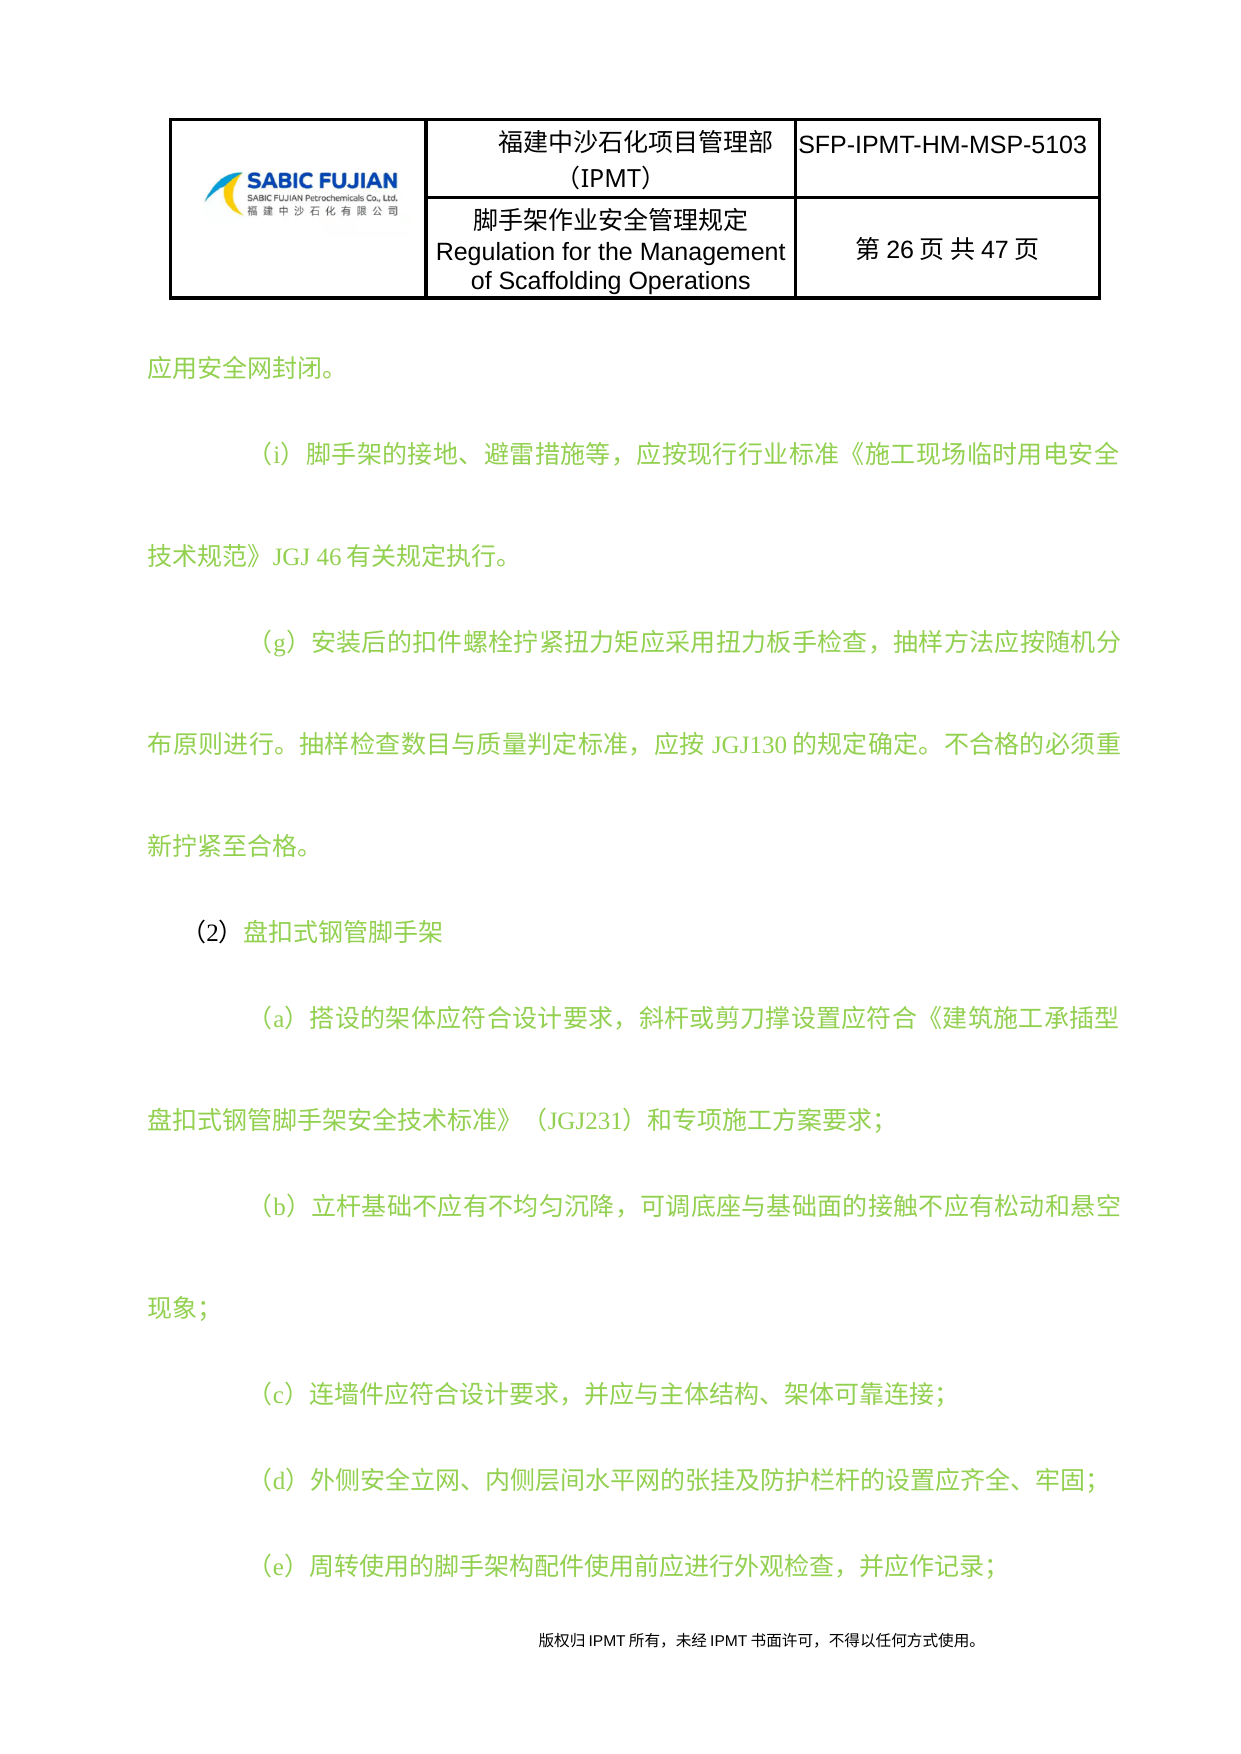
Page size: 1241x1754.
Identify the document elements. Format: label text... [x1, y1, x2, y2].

text （a）搭设的架体应符合设计要求，斜杆或剪刀撑设置应符合《建筑施工承插型盘扣式钢管脚手架安全技术标准》（JGJ231）和专项施工方案要求； [148, 983, 1122, 1153]
text （e）周转使用的脚手架构配件使用前应进行外观检查，并应作记录； [148, 1531, 1122, 1599]
text （i）脚手架的接地、避雷措施等，应按现行行业标准《施工现场临时用电安全技术规范》JGJ 46有关规定执行。 [148, 419, 1122, 589]
text （d）外侧安全立网、内侧层间水平网的张挂及防护栏杆的设置应齐全、牢固； [148, 1445, 1122, 1513]
picture [194, 152, 412, 237]
text （g）安装后的扣件螺栓拧紧扭力矩应采用扭力板手检查，抽样方法应按随机分布原则进行。抽样检查数目与质量判定标准，应按JGJ130的规定确定。不合格的必须重新拧紧至合格。 [148, 607, 1122, 879]
text （b）立杆基础不应有不均匀沉降，可调底座与基础面的接触不应有松动和悬空现象； [148, 1171, 1122, 1341]
text （c）连墙件应符合设计要求，并应与主体结构、架体可靠连接； [148, 1359, 1122, 1427]
text （2）盘扣式钢管脚手架 [148, 897, 1122, 965]
text （h）脚手板应铺设牢靠、严实，并应用安全网双层兜底。施工层以下每隔10m应用安全网封闭。 [148, 333, 1122, 401]
